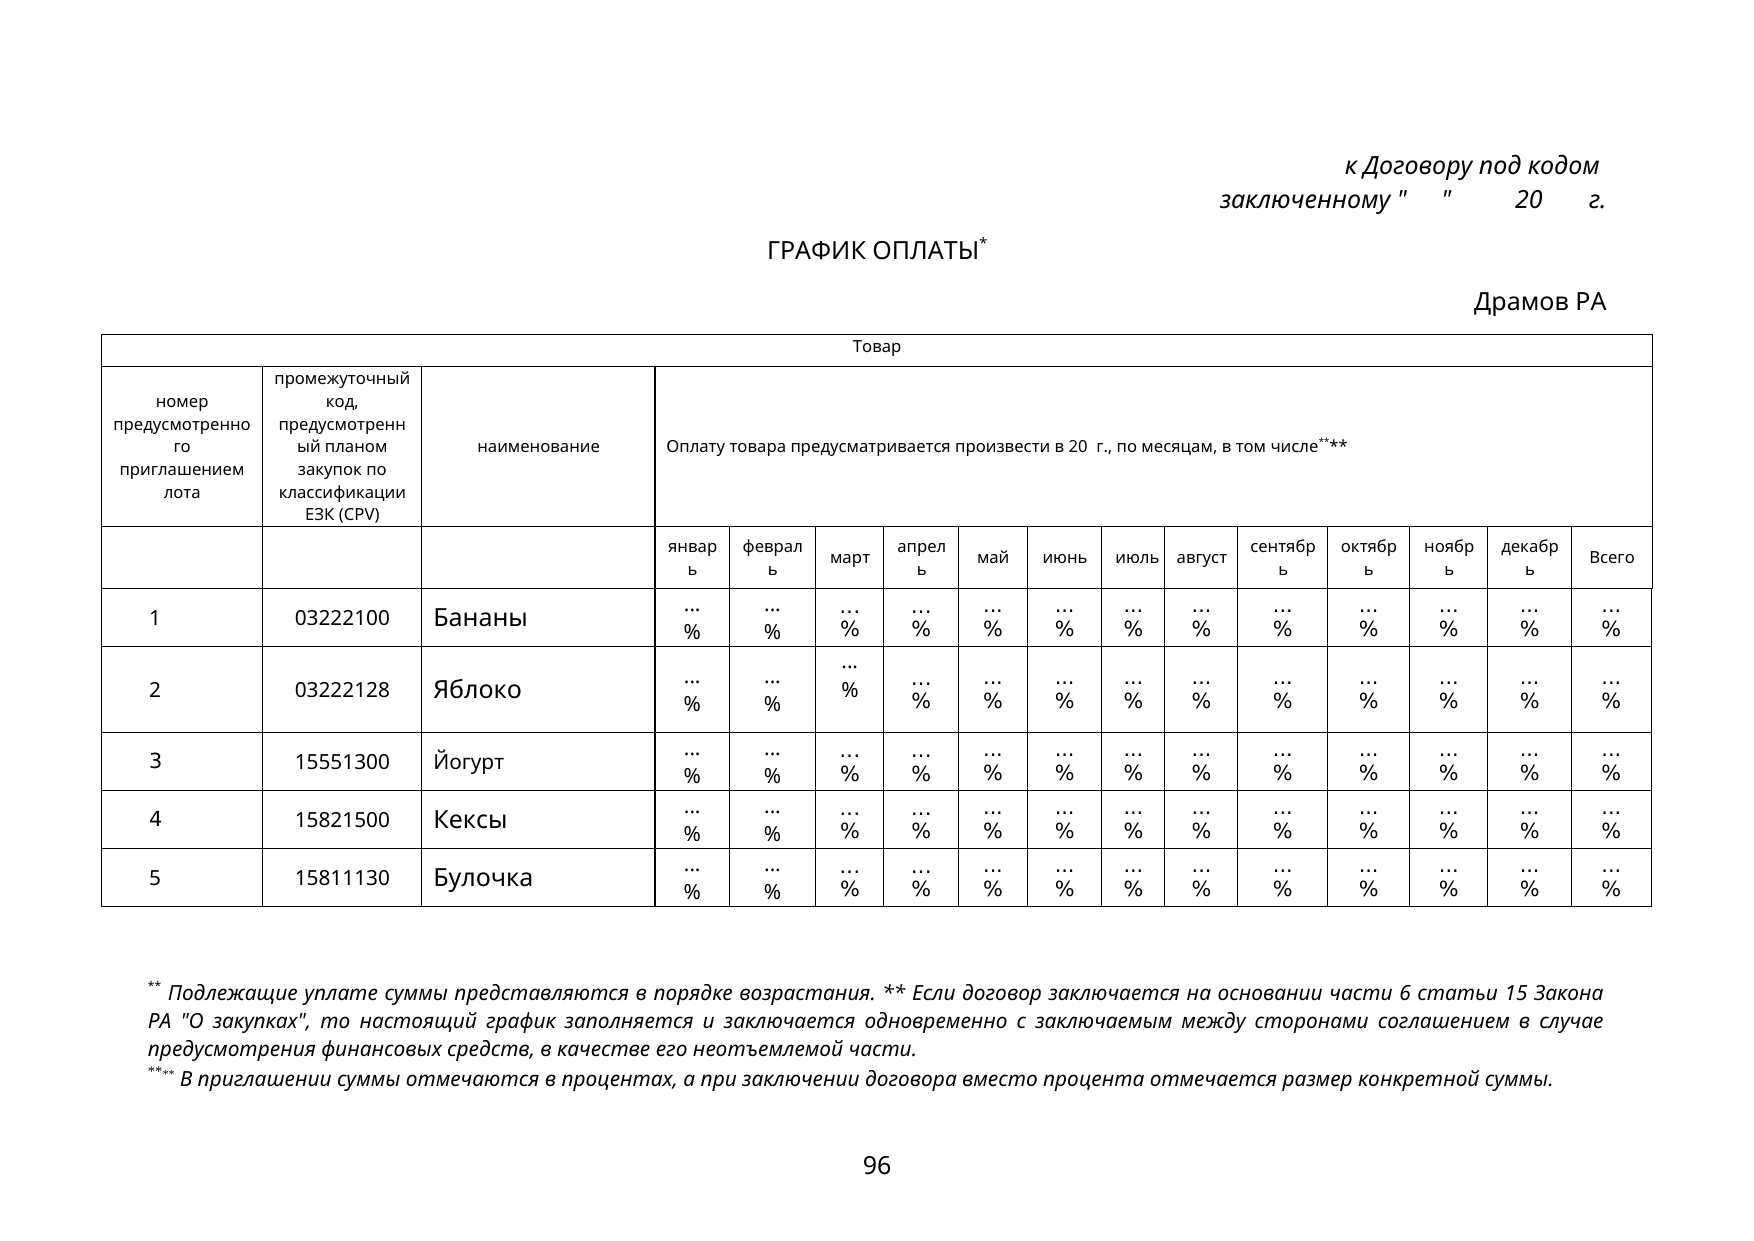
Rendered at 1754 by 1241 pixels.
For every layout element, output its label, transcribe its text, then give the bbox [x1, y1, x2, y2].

table_cell ... % [730, 733, 815, 790]
table_cell [102, 527, 262, 588]
table_cell ... % [1572, 647, 1651, 732]
table_cell 03222128 [263, 647, 421, 732]
table_cell [263, 527, 421, 588]
table_cell ... % [1410, 589, 1487, 646]
table_cell ... % [1165, 647, 1237, 732]
table_cell ... % [959, 791, 1027, 848]
table_cell ... % [1238, 849, 1327, 906]
table_cell ... % [1572, 849, 1651, 906]
table_cell ... % [1102, 733, 1164, 790]
table_cell наименование [422, 367, 654, 526]
table_cell ... % [1572, 791, 1651, 848]
table_cell ... % [1165, 791, 1237, 848]
table_cell июнь [1028, 527, 1101, 588]
table_cell ... % [1572, 733, 1651, 790]
table_cell 3 [102, 733, 262, 790]
table_cell ... % [959, 589, 1027, 646]
table_cell 15821500 [263, 791, 421, 848]
table_cell февраль [730, 527, 815, 588]
table_cell ... % [656, 791, 729, 848]
table_cell ... % [959, 733, 1027, 790]
table_cell ... % [1165, 849, 1237, 906]
table_cell промежуточный код, предусмотренный планом закупок по классификации ЕЗК (CPV) [263, 367, 421, 526]
table_cell октябрь [1328, 527, 1409, 588]
table_cell ... % [1102, 791, 1164, 848]
table_cell ... % [1410, 791, 1487, 848]
table_cell Всего [1572, 527, 1652, 588]
table_cell январь [656, 527, 729, 588]
table_cell ... % [1028, 589, 1101, 646]
table_cell сентябрь [1238, 527, 1327, 588]
table_cell ... % [816, 647, 883, 732]
table_cell [422, 527, 654, 588]
table_cell ... % [1238, 589, 1327, 646]
table_cell ... % [1238, 733, 1327, 790]
table_cell 03222100 [263, 589, 421, 646]
table_cell ․․․ % [884, 849, 958, 906]
table_cell 2 [102, 647, 262, 732]
table_cell Кексы [422, 791, 654, 848]
table_cell Бананы [422, 589, 654, 646]
table_cell ... % [656, 733, 729, 790]
table_cell ... % [1328, 647, 1409, 732]
table_cell ... % [730, 791, 815, 848]
table_cell ․․․ % [816, 733, 883, 790]
table_cell июль [1102, 527, 1164, 588]
table_cell ... % [1028, 849, 1101, 906]
table_cell ... % [1410, 849, 1487, 906]
table_cell ... % [730, 589, 815, 646]
table_cell ․․․ % [816, 791, 883, 848]
table_cell Яблоко [422, 647, 654, 732]
table_cell 1 [102, 589, 262, 646]
table_cell ... % [1028, 733, 1101, 790]
table_cell ... % [1165, 589, 1237, 646]
table_cell 4 [102, 791, 262, 848]
table_cell ... % [1238, 647, 1327, 732]
table_cell ․․․ % [884, 647, 958, 732]
table_cell ... % [1410, 647, 1487, 732]
table_cell декабрь [1488, 527, 1571, 588]
table_cell ... % [1238, 791, 1327, 848]
table_cell ноябрь [1410, 527, 1487, 588]
table_cell март [816, 527, 883, 588]
table_cell ... % [730, 647, 815, 732]
table_cell 5 [102, 849, 262, 906]
table_cell ... % [1488, 733, 1571, 790]
table_cell ... % [1488, 647, 1571, 732]
table_cell август [1165, 527, 1237, 588]
table_cell ... % [1102, 589, 1164, 646]
text ГРАФИК ОПЛАТЫ* [148, 232, 1606, 267]
table_cell ... % [656, 849, 729, 906]
table_cell ․․․ % [884, 589, 958, 646]
table_cell ․․․ % [816, 849, 883, 906]
table_cell ... % [656, 589, 729, 646]
table_cell 15811130 [263, 849, 421, 906]
table_cell ... % [1572, 589, 1651, 646]
table_cell номер предусмотренного приглашением лота [102, 367, 262, 526]
table_cell 15551300 [263, 733, 421, 790]
table_cell Йогурт [422, 733, 654, 790]
table_cell ․․․ % [816, 589, 883, 646]
table_cell май [959, 527, 1027, 588]
table_cell ․․․ % [884, 791, 958, 848]
table_cell ... % [959, 849, 1027, 906]
table_cell ... % [1102, 647, 1164, 732]
table_cell ... % [959, 647, 1027, 732]
table_cell Оплату товара предусматривается произвести в 20 г., по месяцам, в том числе** [656, 367, 1652, 526]
table_cell ... % [1028, 791, 1101, 848]
table_cell ... % [1328, 733, 1409, 790]
table_cell ... % [1028, 647, 1101, 732]
table_header Товар [102, 335, 1652, 366]
table_cell ... % [1102, 849, 1164, 906]
table_cell ... % [1328, 791, 1409, 848]
text к Договору под кодом заключенному " " 20 г. [148, 148, 1606, 216]
table_cell Булочка [422, 849, 654, 906]
table_cell ․․․ % [884, 733, 958, 790]
text Драмов РА [148, 283, 1606, 317]
table_cell ... % [1410, 733, 1487, 790]
table_cell ... % [1165, 733, 1237, 790]
table_cell апрель [884, 527, 958, 588]
table_cell ... % [1328, 849, 1409, 906]
table_cell ... % [1488, 791, 1571, 848]
table_cell ... % [1488, 589, 1571, 646]
table_cell ... % [1328, 589, 1409, 646]
table_cell ... % [1488, 849, 1571, 906]
table_cell ... % [656, 647, 729, 732]
table_cell ... % [730, 849, 815, 906]
